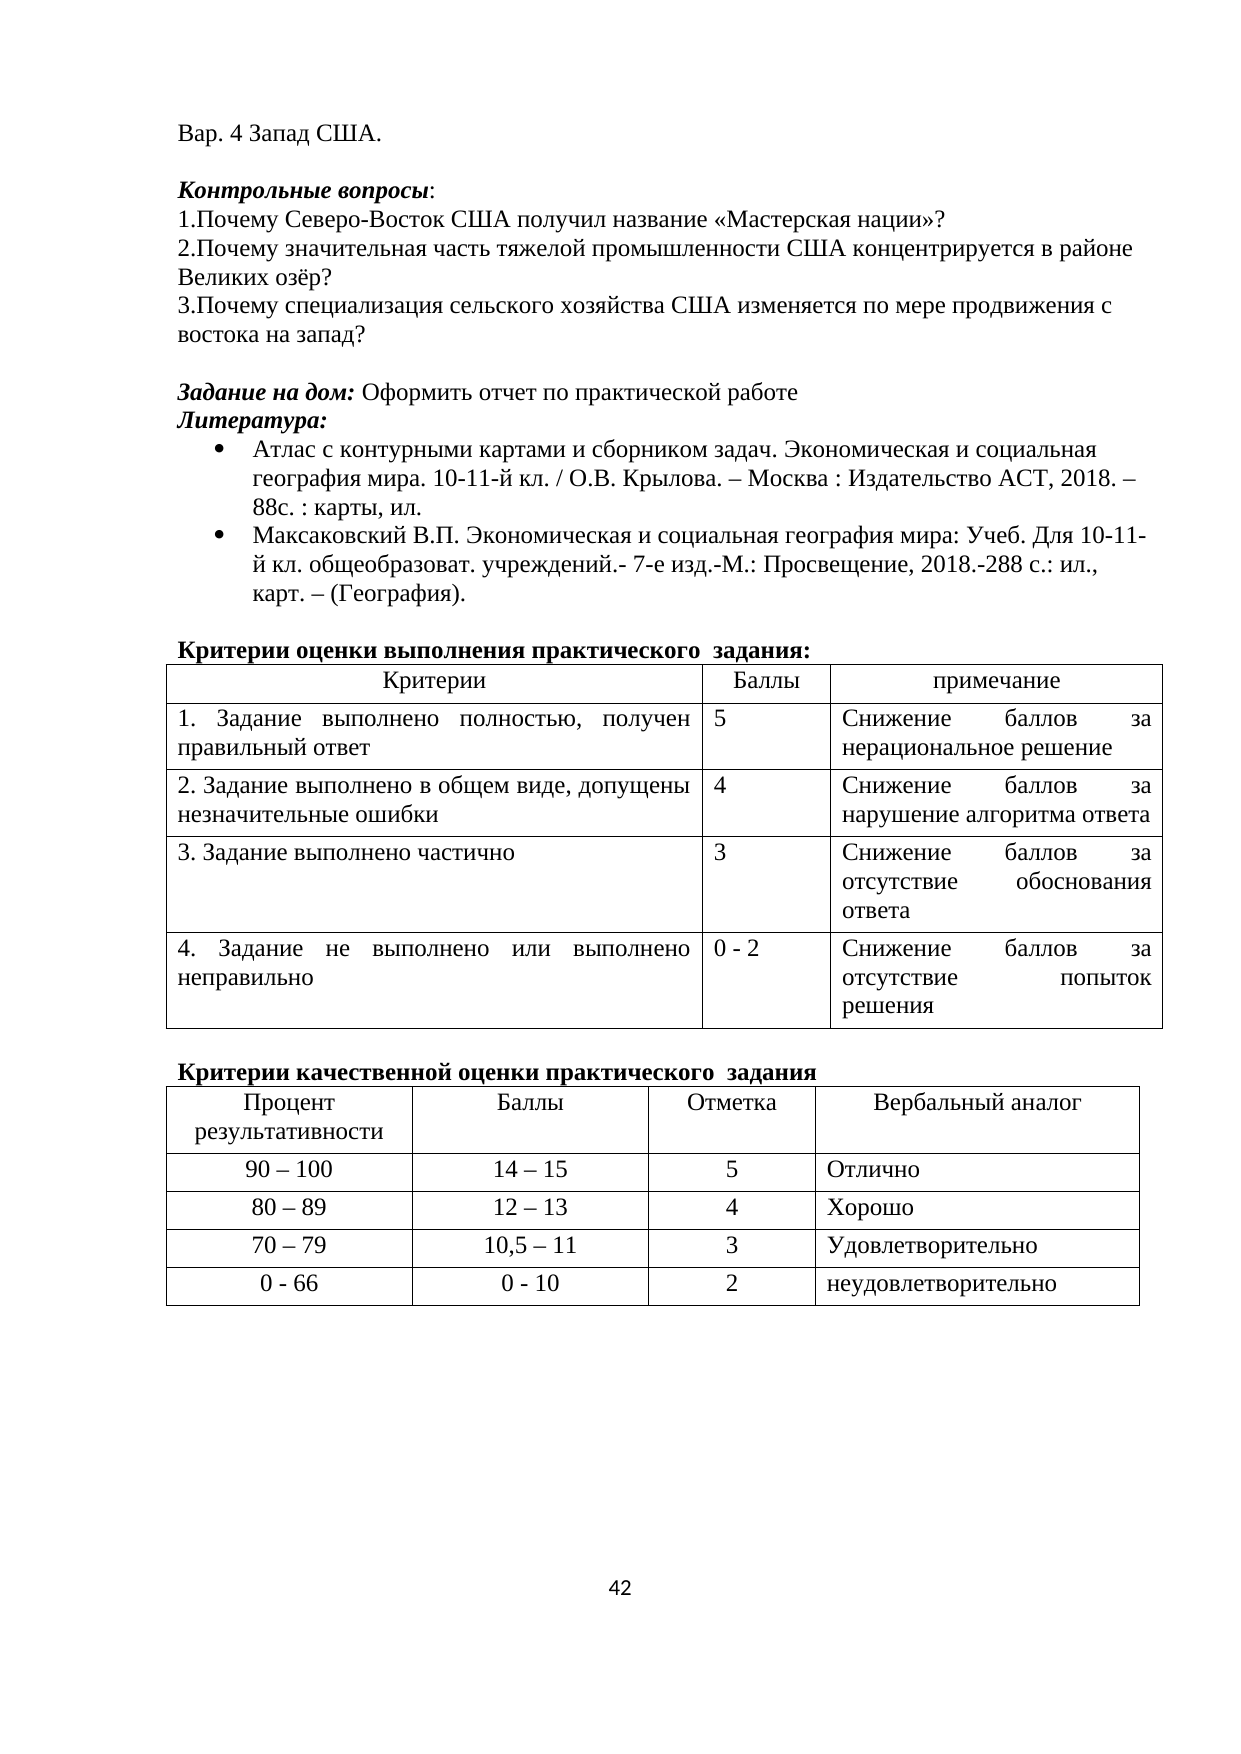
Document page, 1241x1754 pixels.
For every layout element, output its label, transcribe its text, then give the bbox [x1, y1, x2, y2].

text Вар. 4 Запад США. [177, 118, 1152, 147]
list Максаковский В.П. Экономическая и социальная география мира: Учеб. Для 10-11-й кл. общеобразоват. учреждений.- 7-е изд.-М.: Просвещение, 2018.-288 с.: ил., карт. – (География). [215, 521, 1152, 607]
table_cell 3 [649, 1230, 815, 1267]
table_cell 2. Задание выполнено в общем виде, допущены незначительные ошибки [167, 770, 702, 836]
table_header Критерии [167, 665, 702, 702]
table_cell 3. Задание выполнено частично [167, 837, 702, 932]
table_header Баллы [703, 665, 830, 702]
table_cell Отлично [816, 1154, 1139, 1191]
table_cell 1. Задание выполнено полностью, получен правильный ответ [167, 704, 702, 769]
table_cell 90 – 100 [167, 1154, 412, 1191]
table_cell 10,5 – 11 [413, 1230, 648, 1267]
table_cell Снижение баллов за нерациональное решение [831, 704, 1162, 769]
table_cell Снижение баллов за отсутствие обоснования ответа [831, 837, 1162, 932]
table_header Вербальный аналог [816, 1087, 1139, 1153]
text Литература: [177, 406, 1152, 434]
table_cell 14 – 15 [413, 1154, 648, 1191]
table_header примечание [831, 665, 1162, 702]
table_cell Хорошо [816, 1192, 1139, 1229]
table_cell 5 [649, 1154, 815, 1191]
table_cell неудовлетворительно [816, 1268, 1139, 1305]
table_cell 4. Задание не выполнено или выполнено неправильно [167, 933, 702, 1027]
table_header Процент результативности [167, 1087, 412, 1153]
table_cell 0 - 2 [703, 933, 830, 1027]
table_header Баллы [413, 1087, 648, 1153]
table_cell 80 – 89 [167, 1192, 412, 1229]
table_cell 0 - 10 [413, 1268, 648, 1305]
text Критерии оценки выполнения практического задания: [177, 636, 1152, 664]
text Контрольные вопросы: [177, 176, 1152, 204]
list Атлас с контурными картами и сборником задач. Экономическая и социальная география мира. 10-11-й кл. / О.В. Крылова. – Москва : Издательство АСТ, 2018. – 88с. : карты, ил. [215, 434, 1152, 521]
table_cell 12 – 13 [413, 1192, 648, 1229]
table_cell 4 [703, 770, 830, 836]
text Задание на дом: Оформить отчет по практической работе [177, 377, 1152, 406]
table_cell 2 [649, 1268, 815, 1305]
text Критерии качественной оценки практического задания [177, 1057, 1152, 1086]
text 3.Почему специализация сельского хозяйства США изменяется по мере продвижения с востока на запад? [177, 291, 1152, 348]
table_header Отметка [649, 1087, 815, 1153]
table_cell 4 [649, 1192, 815, 1229]
table_cell Снижение баллов за нарушение алгоритма ответа [831, 770, 1162, 836]
table_cell 5 [703, 704, 830, 769]
table_cell 3 [703, 837, 830, 932]
text 1.Почему Северо-Восток США получил название «Мастерская нации»? [177, 204, 1152, 233]
table_cell 70 – 79 [167, 1230, 412, 1267]
table_cell Удовлетворительно [816, 1230, 1139, 1267]
table_cell 0 - 66 [167, 1268, 412, 1305]
text 2.Почему значительная часть тяжелой промышленности США концентрируется в районе Великих озёр? [177, 233, 1152, 291]
table_cell Снижение баллов за отсутствие попыток решения [831, 933, 1162, 1027]
